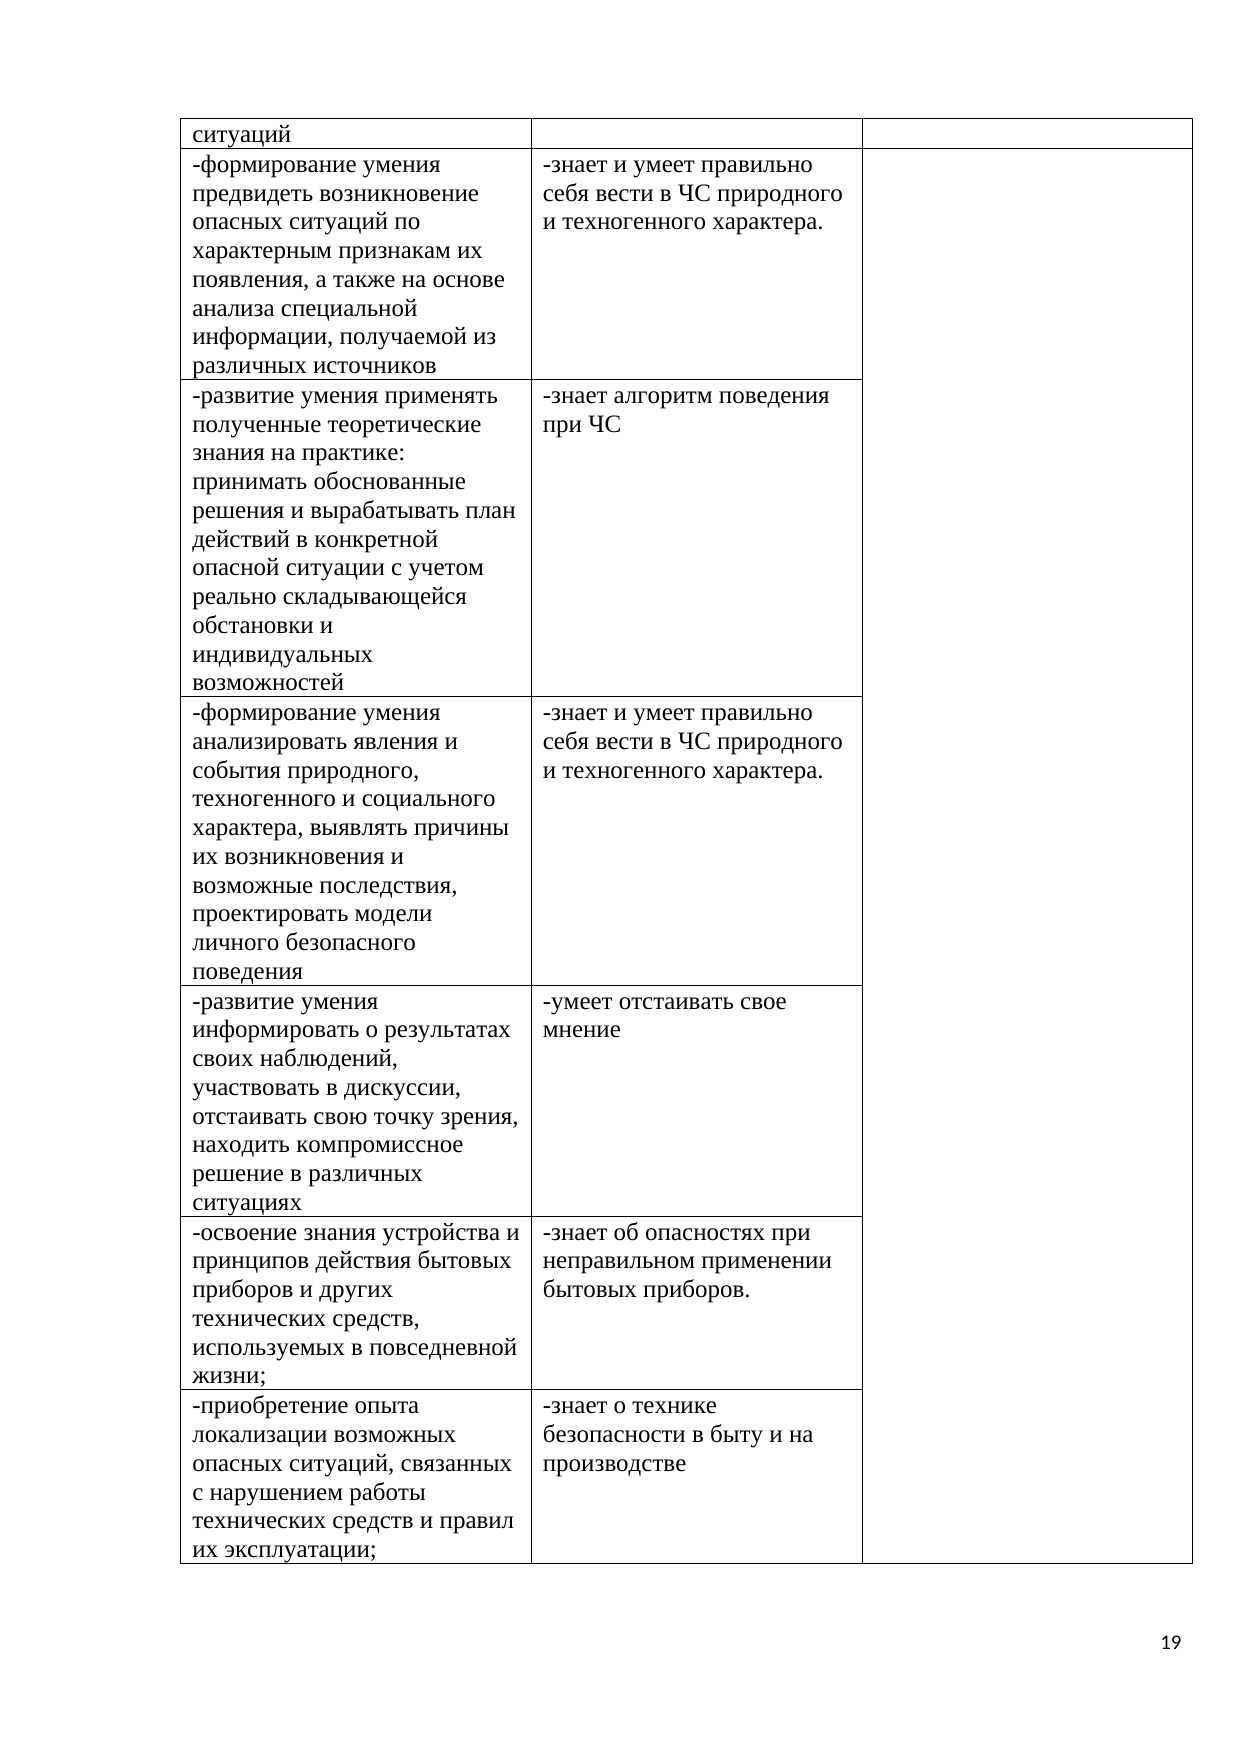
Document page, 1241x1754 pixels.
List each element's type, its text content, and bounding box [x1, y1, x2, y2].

table_cell -формирование умения анализировать явления и события природного, техногенного и социального характера, выявлять причины их возникновения и возможные последствия, проектировать модели личного безопасного поведения [181, 697, 531, 985]
table_cell -знает об опасностях при неправильном применении бытовых приборов. [532, 1217, 862, 1389]
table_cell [532, 119, 862, 148]
table_cell [863, 149, 1192, 1563]
table_cell -освоение знания устройства и принципов действия бытовых приборов и других технических средств, используемых в повседневной жизни; [181, 1217, 531, 1389]
table_cell -приобретение опыта локализации возможных опасных ситуаций, связанных с нарушением работы технических средств и правил их эксплуатации; [181, 1390, 531, 1563]
table_cell -знает о технике безопасности в быту и на производстве [532, 1390, 862, 1563]
table_cell -развитие умения информировать о результатах своих наблюдений, участвовать в дискуссии, отстаивать свою точку зрения, находить компромиссное решение в различных ситуациях [181, 986, 531, 1216]
table_cell -умеет отстаивать свое мнение [532, 986, 862, 1216]
table_cell -знает и умеет правильно себя вести в ЧС природного и техногенного характера. [532, 697, 862, 985]
table_cell -формирование умения предвидеть возникновение опасных ситуаций по характерным признакам их появления, а также на основе анализа специальной информации, получаемой из различных источников [181, 149, 531, 379]
table_cell -развитие умения применять полученные теоретические знания на практике: принимать обоснованные решения и вырабатывать план действий в конкретной опасной ситуации с учетом реально складывающейся обстановки и индивидуальных возможностей [181, 380, 531, 696]
table_cell -знает алгоритм поведения при ЧС [532, 380, 862, 696]
table_cell -знает и умеет правильно себя вести в ЧС природного и техногенного характера. [532, 149, 862, 379]
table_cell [181, 119, 531, 148]
